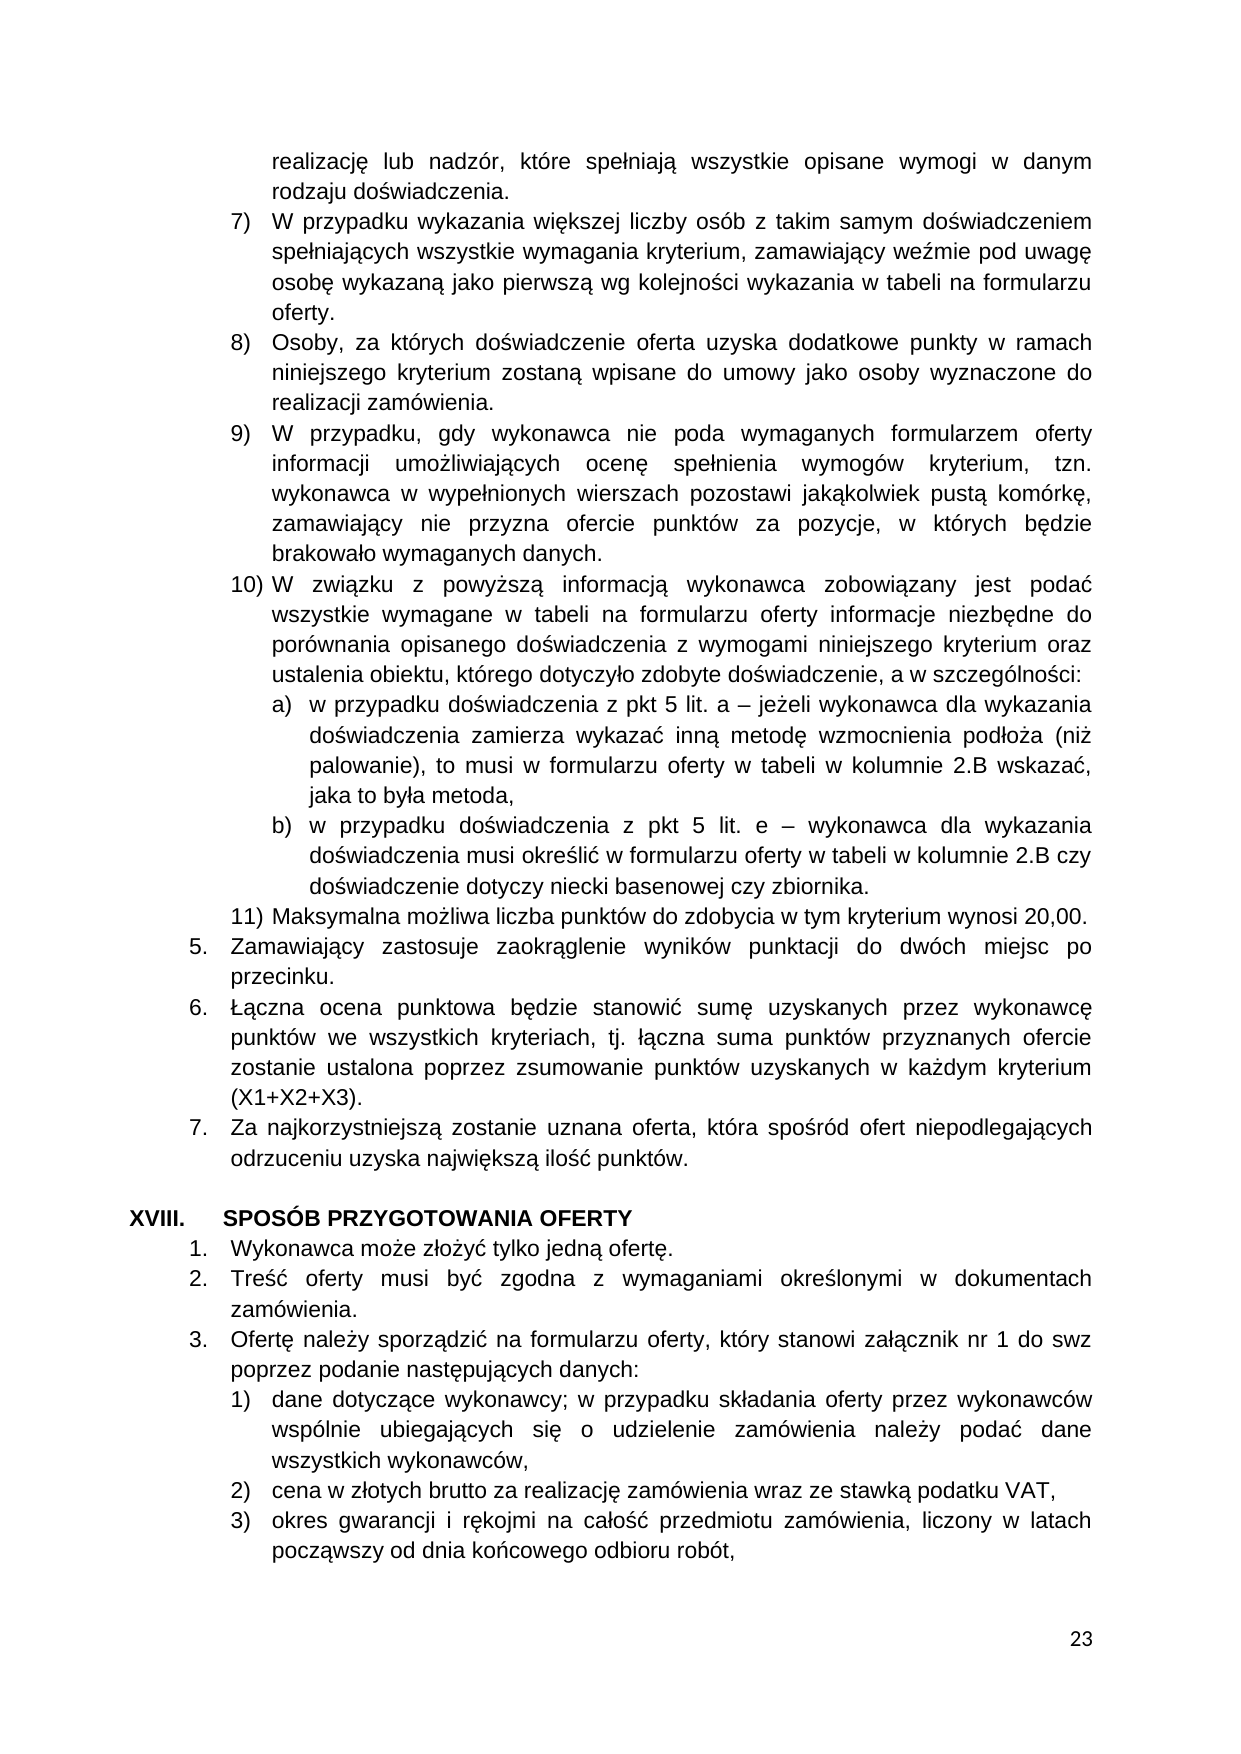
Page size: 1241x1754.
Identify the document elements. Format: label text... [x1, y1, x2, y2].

list okres gwarancji i rękojmi na całość przedmiotu zamówienia, liczony w latach począwszy od dnia końcowego odbioru robót, [230, 1507, 1093, 1563]
list Zamawiający zastosuje zaokrąglenie wyników punktacji do dwóch miejsc po przecinku. [189, 933, 1093, 989]
list w przypadku doświadczenia z pkt 5 lit. e – wykonawca dla wykazania doświadczenia musi określić w formularzu oferty w tabeli w kolumnie 2.B czy doświadczenie dotyczy niecki basenowej czy zbiornika. [272, 812, 1093, 899]
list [230, 148, 1093, 204]
subtitle SPOSÓB PRZYGOTOWANIA OFERTY [185, 1205, 1093, 1231]
list Wykonawca może złożyć tylko jedną ofertę. [189, 1235, 1093, 1261]
list cena w złotych brutto za realizację zamówienia wraz ze stawką podatku VAT, [230, 1477, 1093, 1503]
list w przypadku doświadczenia z pkt 5 lit. a – jeżeli wykonawca dla wykazania doświadczenia zamierza wykazać inną metodę wzmocnienia podłoża (niż palowanie), to musi w formularzu oferty w tabeli w kolumnie 2.B wskazać, jaka to była metoda, [272, 691, 1093, 808]
list Treść oferty musi być zgodna z wymaganiami określonymi w dokumentach zamówienia. [189, 1265, 1093, 1322]
list Ofertę należy sporządzić na formularzu oferty, który stanowi załącznik nr 1 do swz poprzez podanie następujących danych: [189, 1326, 1093, 1382]
list Za najkorzystniejszą zostanie uznana oferta, która spośród ofert niepodlegających odrzuceniu uzyska największą ilość punktów. [189, 1114, 1093, 1171]
list Łączna ocena punktowa będzie stanowić sumę uzyskanych przez wykonawcę punktów we wszystkich kryteriach, tj. łączna suma punktów przyznanych ofercie zostanie ustalona poprzez zsumowanie punktów uzyskanych w każdym kryterium (X1+X2+X3). [189, 993, 1093, 1110]
list Osoby, za których doświadczenie oferta uzyska dodatkowe punkty w ramach niniejszego kryterium zostaną wpisane do umowy jako osoby wyznaczone do realizacji zamówienia. [230, 329, 1093, 416]
list dane dotyczące wykonawcy; w przypadku składania oferty przez wykonawców wspólnie ubiegających się o udzielenie zamówienia należy podać dane wszystkich wykonawców, [230, 1386, 1093, 1473]
list W przypadku, gdy wykonawca nie poda wymaganych formularzem oferty informacji umożliwiających ocenę spełnienia wymogów kryterium, tzn. wykonawca w wypełnionych wierszach pozostawi jakąkolwiek pustą komórkę, zamawiający nie przyzna ofercie punktów za pozycje, w których będzie brakowało wymaganych danych. [230, 419, 1093, 567]
list W przypadku wykazania większej liczby osób z takim samym doświadczeniem spełniających wszystkie wymagania kryterium, zamawiający weźmie pod uwagę osobę wykazaną jako pierwszą wg kolejności wykazania w tabeli na formularzu oferty. [230, 208, 1093, 325]
list W związku z powyższą informacją wykonawca zobowiązany jest podać wszystkie wymagane w tabeli na formularzu oferty informacje niezbędne do porównania opisanego doświadczenia z wymogami niniejszego kryterium oraz ustalenia obiektu, którego dotyczyło zdobyte doświadczenie, a w szczególności: [230, 571, 1093, 687]
list Maksymalna możliwa liczba punktów do zdobycia w tym kryterium wynosi 20,00. [230, 903, 1093, 929]
